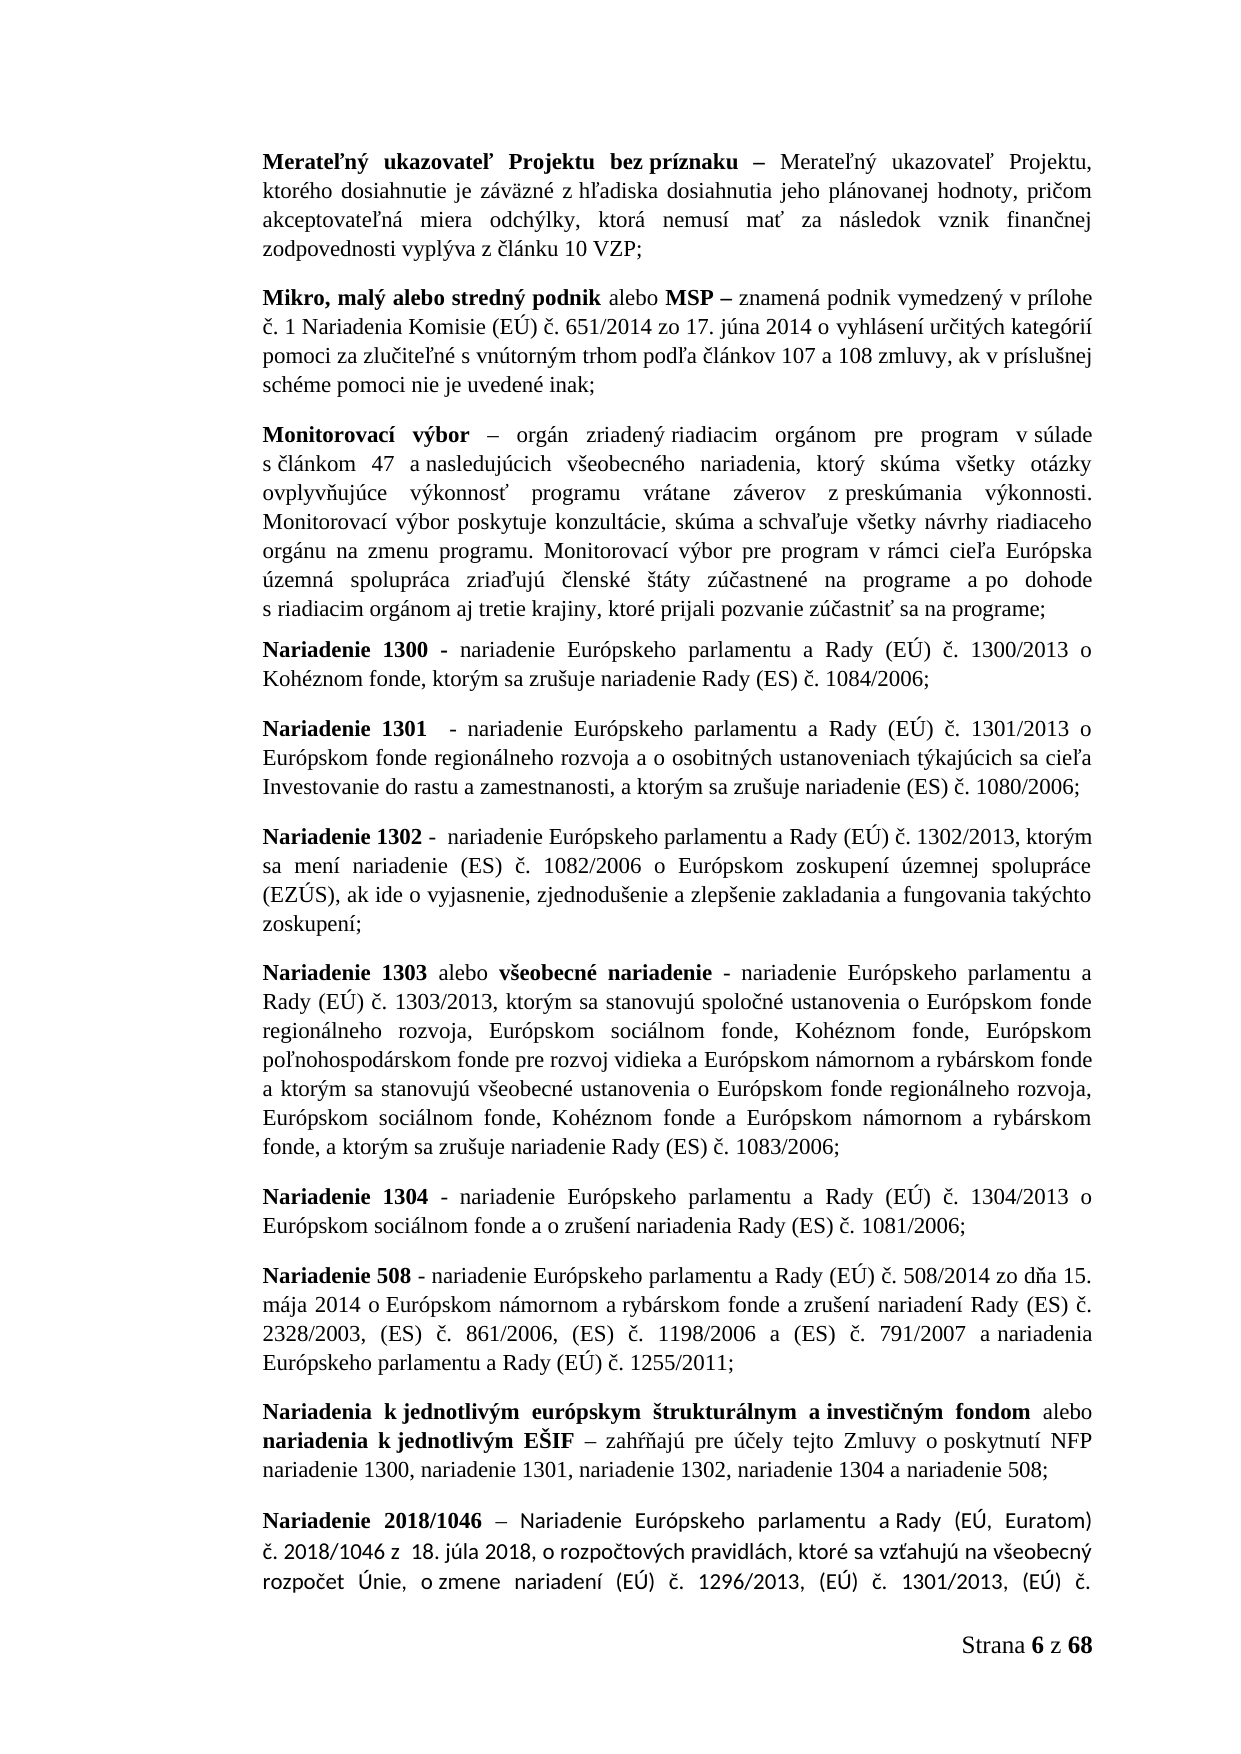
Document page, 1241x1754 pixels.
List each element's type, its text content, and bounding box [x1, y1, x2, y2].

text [262, 1506, 1092, 1596]
text Nariadenie 1304 - nariadenie Európskeho parlamentu a Rady (EÚ) č. 1304/2013 o Európskom sociálnom fonde a o zrušení nariadenia Rady (ES) č. 1081/2006; [262, 1183, 1092, 1238]
text Monitorovací výbor – orgán zriadený riadiacim orgánom pre program v súlade s článkom 47 a nasledujúcich všeobecného nariadenia, ktorý skúma všetky otázky ovplyvňujúce výkonnosť programu vrátane záverov z preskúmania výkonnosti. Monitorovací výbor poskytuje konzultácie, skúma a schvaľuje všetky návrhy riadiaceho orgánu na zmenu programu. Monitorovací výbor pre program v rámci cieľa Európska územná spolupráca zriaďujú členské štáty zúčastnené na programe a po dohode s riadiacim orgánom aj tretie krajiny, ktoré prijali pozvanie zúčastniť sa na programe; [262, 421, 1092, 621]
text Nariadenie 508 - nariadenie Európskeho parlamentu a Rady (EÚ) č. 508/2014 zo dňa 15. mája 2014 o Európskom námornom a rybárskom fonde a zrušení nariadení Rady (ES) č. 2328/2003, (ES) č. 861/2006, (ES) č. 1198/2006 a (ES) č. 791/2007 a nariadenia Európskeho parlamentu a Rady (EÚ) č. 1255/2011; [262, 1262, 1092, 1375]
text Nariadenie 1300 - nariadenie Európskeho parlamentu a Rady (EÚ) č. 1300/2013 o Kohéznom fonde, ktorým sa zrušuje nariadenie Rady (ES) č. 1084/2006; [262, 636, 1092, 692]
text Merateľný ukazovateľ Projektu bez príznaku – Merateľný ukazovateľ Projektu, ktorého dosiahnutie je záväzné z hľadiska dosiahnutia jeho plánovanej hodnoty, pričom akceptovateľná miera odchýlky, ktorá nemusí mať za následok vznik finančnej zodpovednosti vyplýva z článku 10 VZP; [262, 148, 1092, 261]
text Nariadenie 1303 alebo všeobecné nariadenie - nariadenie Európskeho parlamentu a Rady (EÚ) č. 1303/2013, ktorým sa stanovujú spoločné ustanovenia o Európskom fonde regionálneho rozvoja, Európskom sociálnom fonde, Kohéznom fonde, Európskom poľnohospodárskom fonde pre rozvoj vidieka a Európskom námornom a rybárskom fonde a ktorým sa stanovujú všeobecné ustanovenia o Európskom fonde regionálneho rozvoja, Európskom sociálnom fonde, Kohéznom fonde a Európskom námornom a rybárskom fonde, a ktorým sa zrušuje nariadenie Rady (ES) č. 1083/2006; [262, 959, 1092, 1159]
text Nariadenie 1301 - nariadenie Európskeho parlamentu a Rady (EÚ) č. 1301/2013 o Európskom fonde regionálneho rozvoja a o osobitných ustanoveniach týkajúcich sa cieľa Investovanie do rastu a zamestnanosti, a ktorým sa zrušuje nariadenie (ES) č. 1080/2006; [262, 715, 1092, 799]
text Nariadenia k jednotlivým európskym štrukturálnym a investičným fondom alebo nariadenia k jednotlivým EŠIF – zahŕňajú pre účely tejto Zmluvy o poskytnutí NFP nariadenie 1300, nariadenie 1301, nariadenie 1302, nariadenie 1304 a nariadenie 508; [262, 1398, 1092, 1483]
text Nariadenie 1302 - nariadenie Európskeho parlamentu a Rady (EÚ) č. 1302/2013, ktorým sa mení nariadenie (ES) č. 1082/2006 o Európskom zoskupení územnej spolupráce (EZÚS), ak ide o vyjasnenie, zjednodušenie a zlepšenie zakladania a fungovania takýchto zoskupení; [262, 823, 1092, 936]
text Mikro, malý alebo stredný podnik alebo MSP – znamená podnik vymedzený v prílohe č. 1 Nariadenia Komisie (EÚ) č. 651/2014 zo 17. júna 2014 o vyhlásení určitých kategórií pomoci za zlučiteľné s vnútorným trhom podľa článkov 107 a 108 zmluvy, ak v príslušnej schéme pomoci nie je uvedené inak; [262, 284, 1092, 398]
